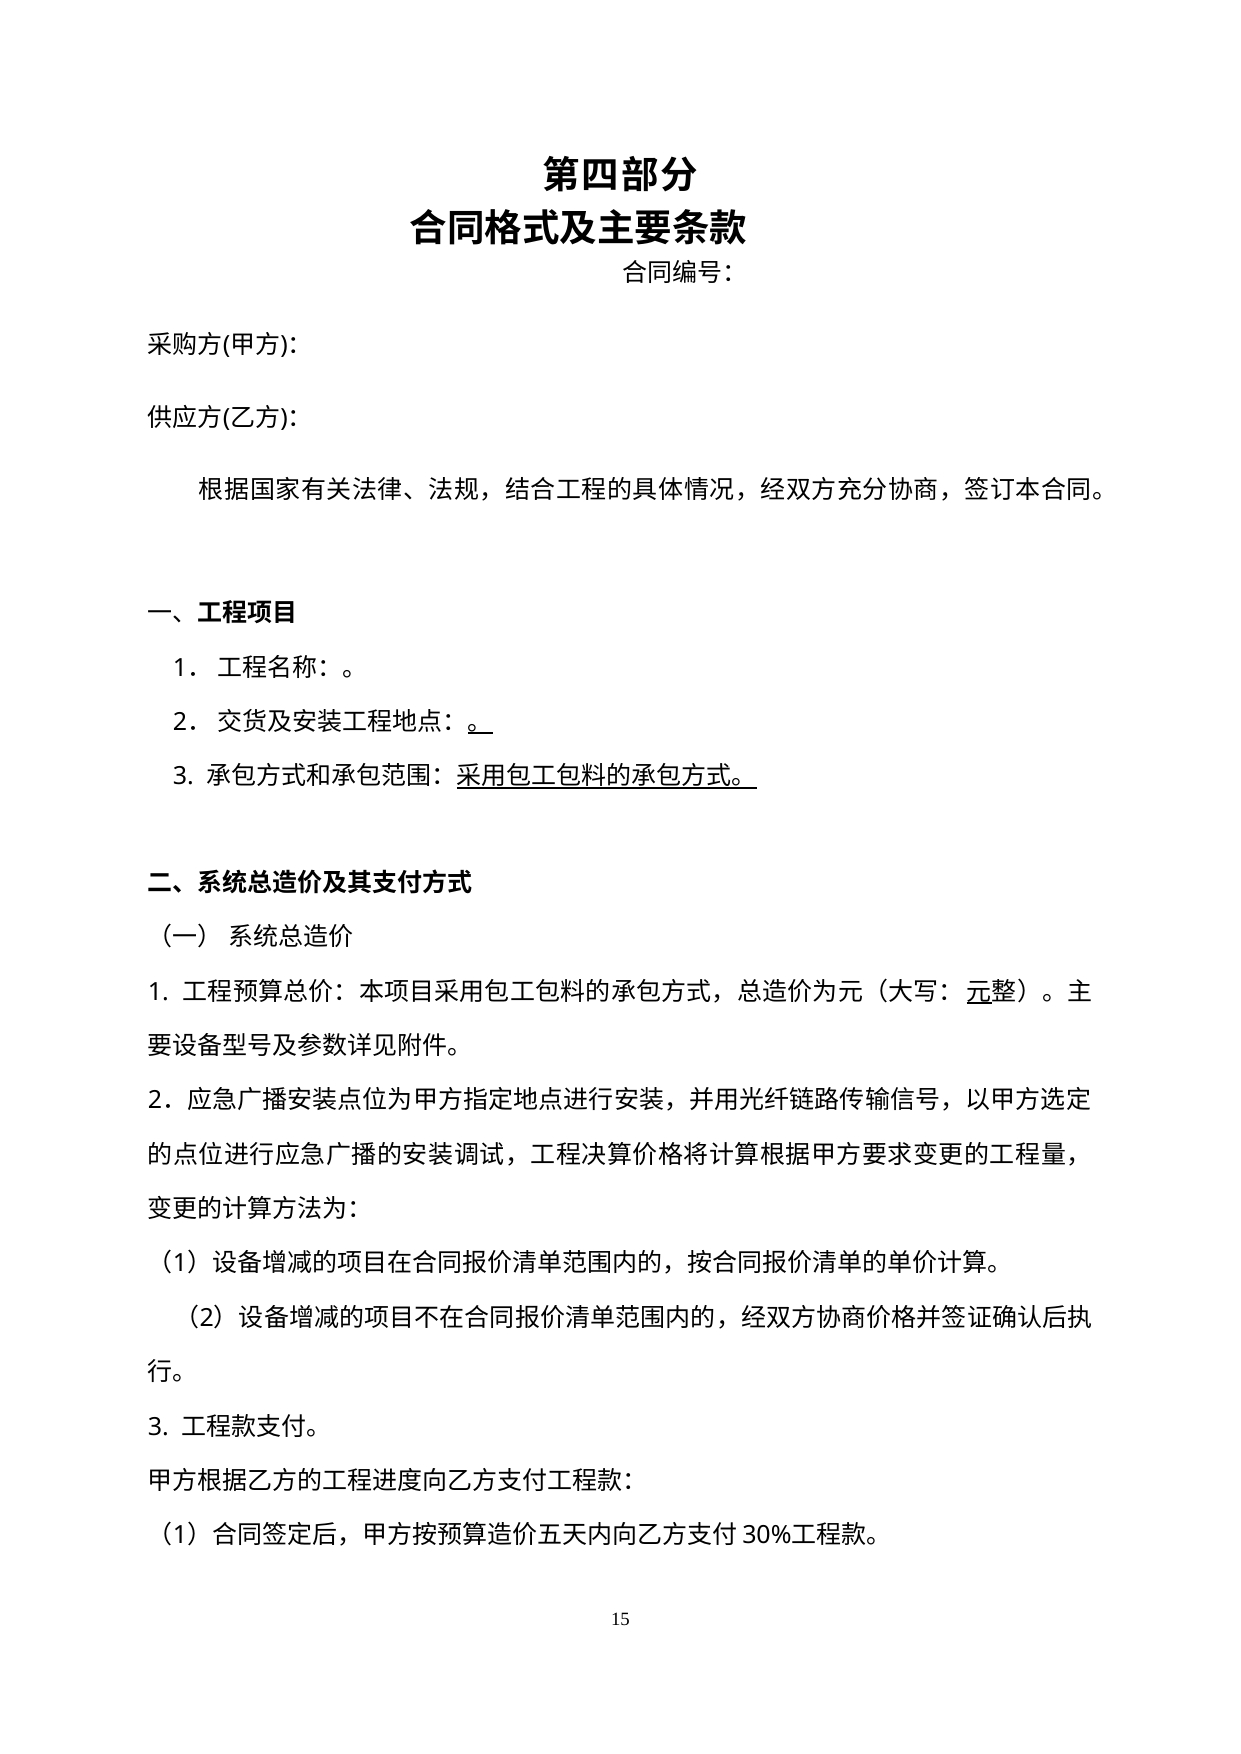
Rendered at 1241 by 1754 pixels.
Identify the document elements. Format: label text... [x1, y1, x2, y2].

text 合同格式及主要条款 [148, 198, 1092, 252]
text 供应方(乙方)： 根据国家有关法律、法规，结合工程的具体情况，经双方充分协商，签订本合同。 [148, 397, 1092, 567]
text 2．应急广播安装点位为甲方指定地点进行安装，并用光纤链路传输信号，以甲方选定的点位进行应急广播的安装调试，工程决算价格将计算根据甲方要求变更的工程量，变更的计算方法为： [148, 1080, 1092, 1225]
text （2）设备增减的项目不在合同报价清单范围内的，经双方协商价格并签证确认后执行。 [148, 1297, 1092, 1388]
text 二、系统总造价及其支付方式 （一） 系统总造价 1. 工程预算总价：本项目采用包工包料的承包方式，总造价为元（大写：元整）。主要设备型号及参数详见附件。 [148, 810, 1092, 1062]
text （1）设备增减的项目在合同报价清单范围内的，按合同报价清单的单价计算。 [148, 1243, 1092, 1279]
text 第四部分 [148, 150, 1092, 198]
list 工程项目 1． 工程名称：。 2． 交货及安装工程地点：。 [148, 593, 1092, 738]
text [148, 1406, 1092, 1551]
text 合同编号： 采购方(甲方)： [148, 252, 1092, 361]
text 3. 承包方式和承包范围：采用包工包料的承包方式。 [148, 756, 1092, 792]
